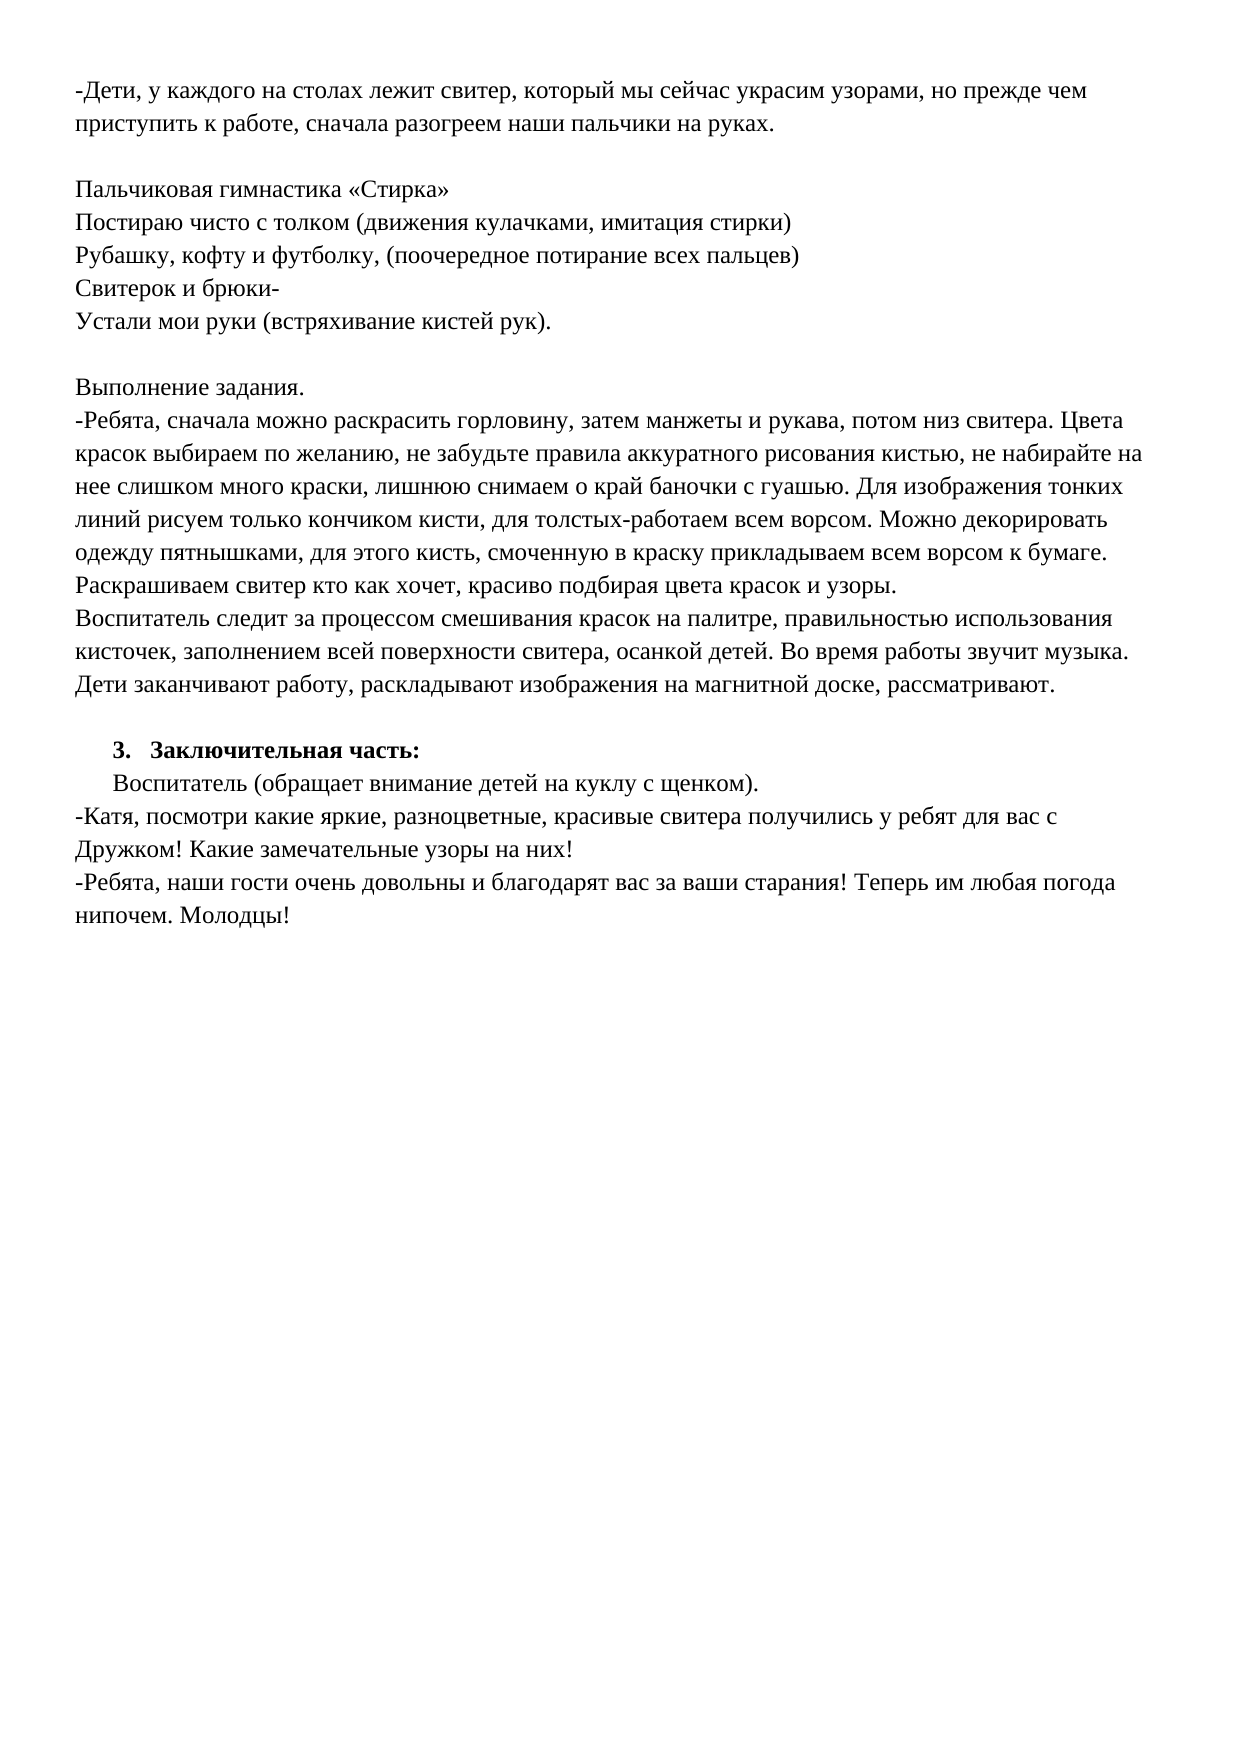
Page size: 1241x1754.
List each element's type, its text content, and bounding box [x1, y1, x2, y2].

list Заключительная часть: [112, 735, 1165, 764]
text Рубашку, кофту и футболку, (поочередное потирание всех пальцев) [75, 240, 1165, 269]
text -Ребята, сначала можно раскрасить горловину, затем манжеты и рукава, потом низ свитера. Цвета красок выбираем по желанию, не забудьте правила аккуратного рисования кистью, не набирайте на нее слишком много краски, лишнюю снимаем о край баночки с гуашью. Для изображения тонких линий рисуем только кончиком кисти, для толстых-работаем всем ворсом. Можно декорировать одежду пятнышками, для этого кисть, смоченную в краску прикладываем всем ворсом к бумаге. [75, 405, 1165, 566]
text -Катя, посмотри какие яркие, разноцветные, красивые свитера получились у ребят для вас с Дружком! Какие замечательные узоры на них! [75, 801, 1165, 863]
text Воспитатель следит за процессом смешивания красок на палитре, правильностью использования кисточек, заполнением всей поверхности свитера, осанкой детей. Во время работы звучит музыка. [75, 603, 1165, 665]
text Воспитатель (обращает внимание детей на куклу с щенком). [112, 768, 1165, 797]
text Раскрашиваем свитер кто как хочет, красиво подбирая цвета красок и узоры. [75, 570, 1165, 599]
text Свитерок и брюки- [75, 273, 1165, 302]
text Постираю чисто с толком (движения кулачками, имитация стирки) [75, 207, 1165, 236]
text Дети заканчивают работу, раскладывают изображения на магнитной доске, рассматривают. [75, 669, 1165, 698]
text -Ребята, наши гости очень довольны и благодарят вас за ваши старания! Теперь им любая погода нипочем. Молодцы! [75, 867, 1165, 929]
text Пальчиковая гимнастика «Стирка» [75, 174, 1165, 203]
text Выполнение задания. [75, 372, 1165, 401]
text -Дети, у каждого на столах лежит свитер, который мы сейчас украсим узорами, но прежде чем приступить к работе, сначала разогреем наши пальчики на руках. [75, 75, 1165, 137]
text Устали мои руки (встряхивание кистей рук). [75, 306, 1165, 335]
